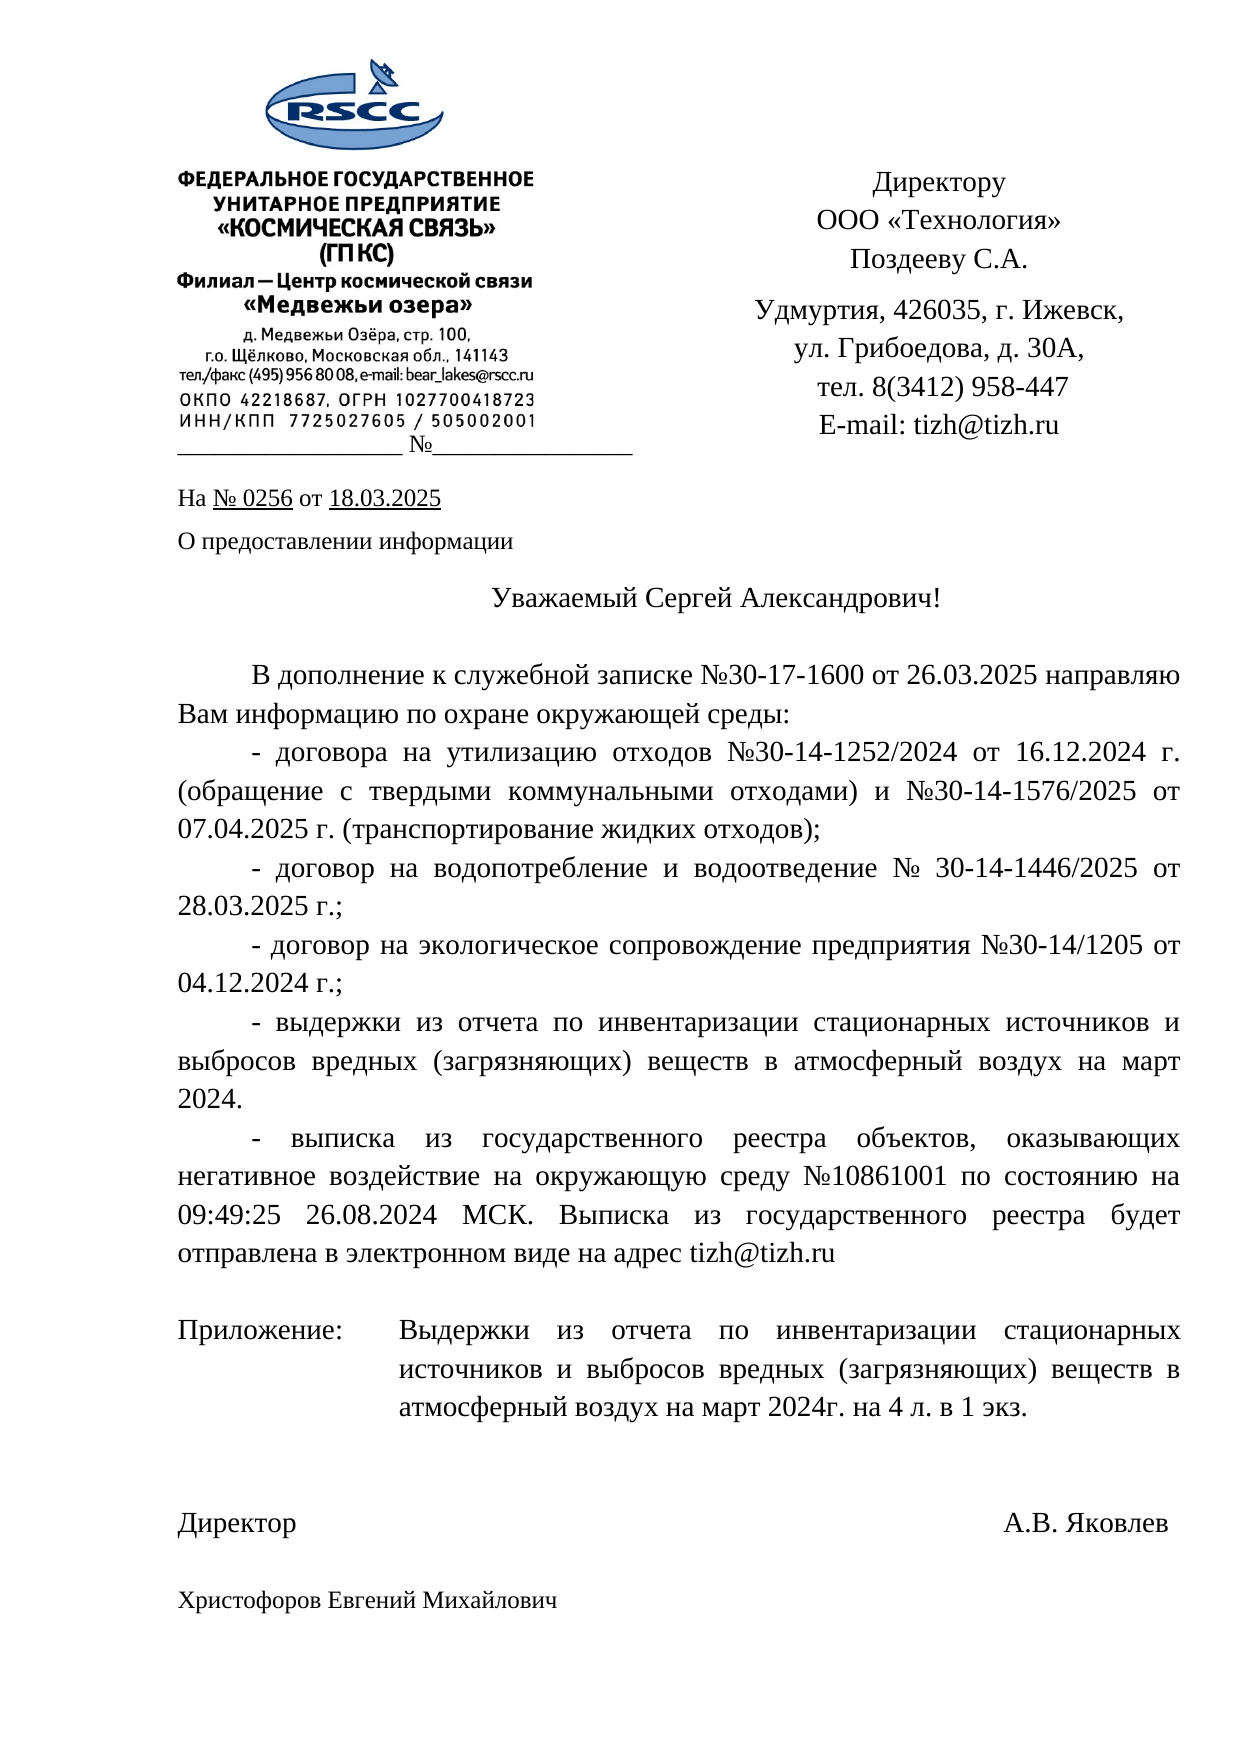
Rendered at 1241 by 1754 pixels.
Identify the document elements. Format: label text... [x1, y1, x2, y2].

text - договора на утилизацию отходов №30-14-1252/2024 от 16.12.2024 г. (обращение с твердыми коммунальными отходами) и №30-14-1576/2025 от 07.04.2025 г. (транспортирование жидких отходов); [177, 734, 1181, 845]
text На № 0256 от 18.03.2025 [177, 483, 1181, 512]
text - выписка из государственного реестра объектов, оказывающих негативное воздействие на окружающую среду №10861001 по состоянию на 09:49:25 26.08.2024 МСК. Выписка из государственного реестра будет отправлена в электронном виде на адрес tizh@tizh.ru [177, 1120, 1181, 1269]
text __________________ №________________ [177, 429, 676, 458]
text Христофоров Евгений Михайлович [177, 1585, 1181, 1614]
text - договор на водопотребление и водоотведение № 30-14-1446/2025 от 28.03.2025 г.; [177, 850, 1181, 922]
text В дополнение к служебной записке №30-17-1600 от 26.03.2025 направляю Вам информацию по охране окружающей среды: [177, 657, 1181, 729]
text - выдержки из отчета по инвентаризации стационарных источников и выбросов вредных (загрязняющих) веществ в атмосферный воздух на март 2024. [177, 1004, 1181, 1115]
text Приложение: Выдержки из отчета по инвентаризации стационарных источников и выбросов вредных (загрязняющих) веществ в атмосферный воздух на март 2024г. на 4 л. в 1 экз. [177, 1312, 1181, 1423]
picture [177, 59, 534, 430]
text Директор А.В. Яковлев [177, 1505, 1181, 1539]
text - договор на экологическое сопровождение предприятия №30-14/1205 от 04.12.2024 г.; [177, 927, 1181, 999]
text Уважаемый Сергей Александрович! [177, 580, 1181, 614]
text О предоставлении информации [177, 526, 1181, 555]
